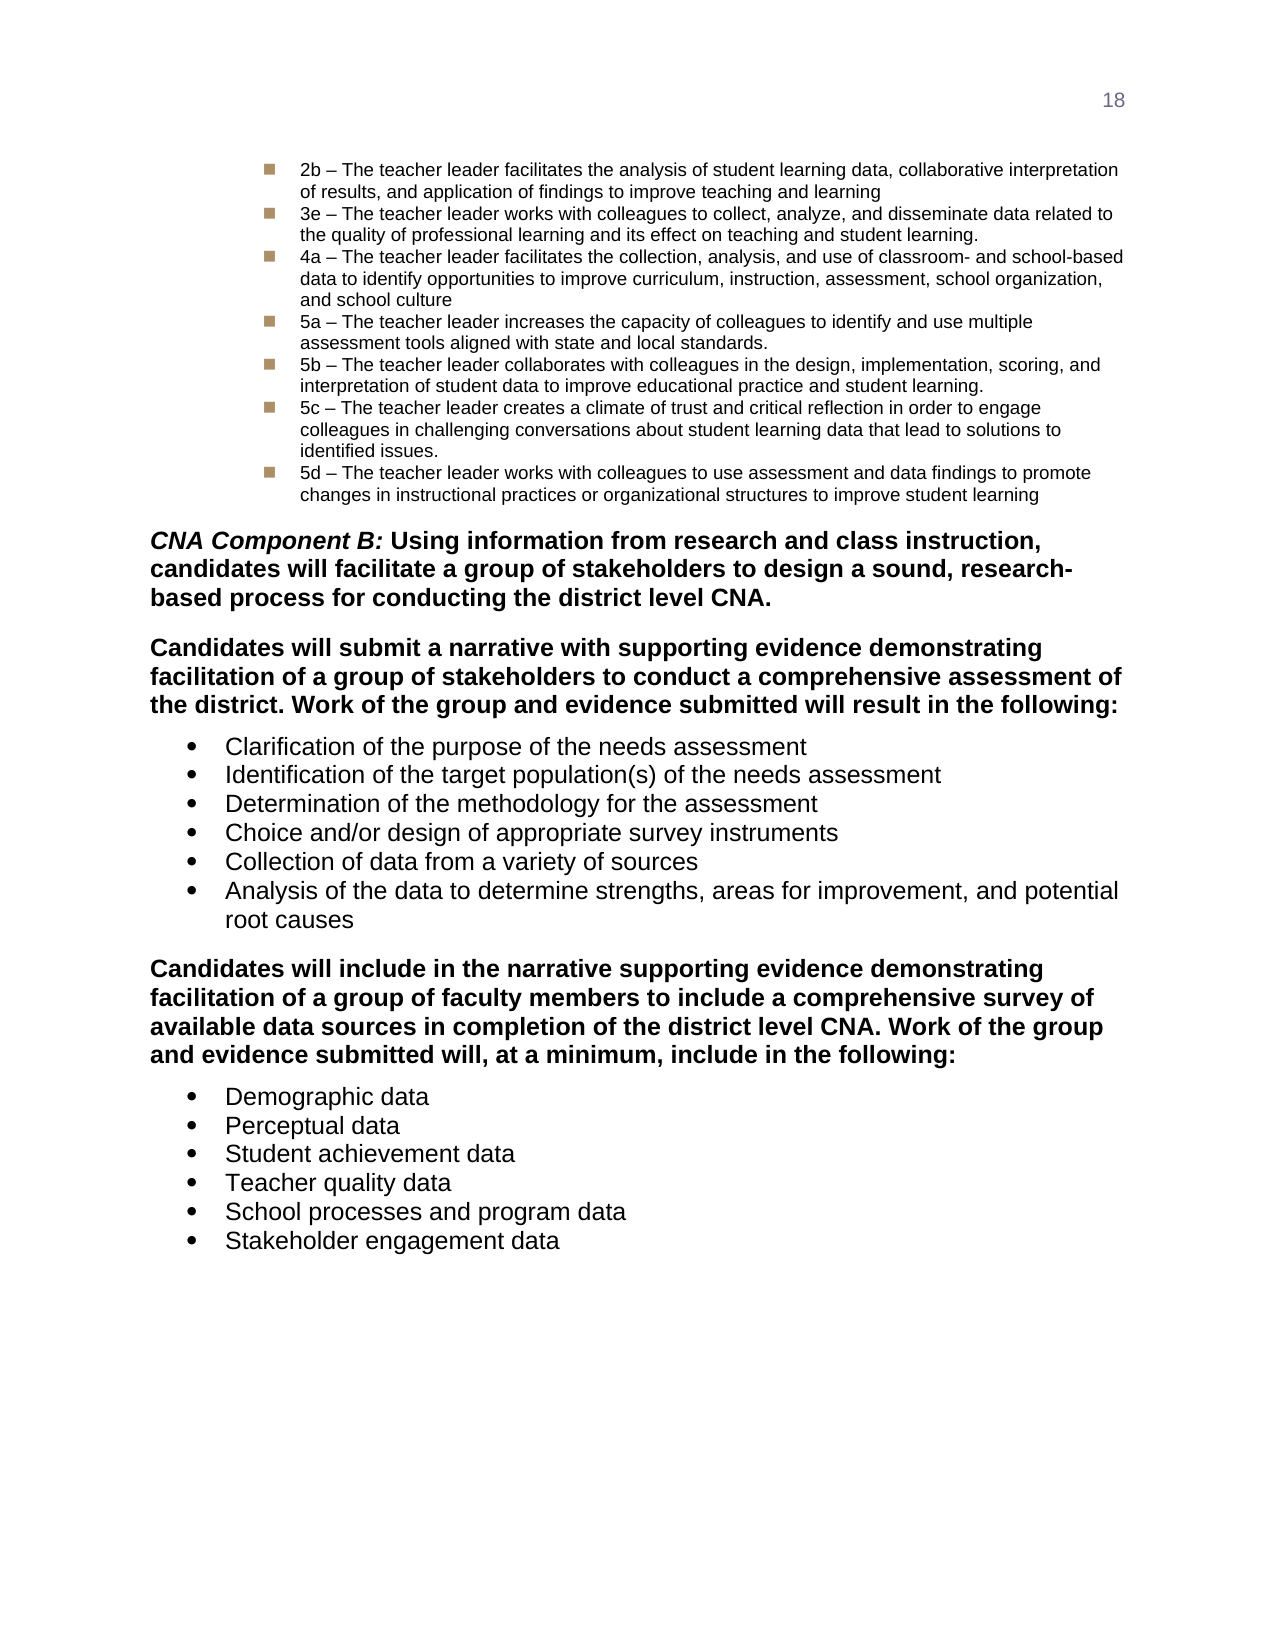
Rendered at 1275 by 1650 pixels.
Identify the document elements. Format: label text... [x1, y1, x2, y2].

list Collection of data from a variety of sources [187, 847, 1125, 876]
list 5c – The teacher leader creates a climate of trust and critical reflection in order to engage colleagues in challenging conversations about student learning data that lead to solutions to identified issues. [262, 397, 1125, 462]
list Demographic data [187, 1082, 1125, 1111]
list Clarification of the purpose of the needs assessment [187, 732, 1125, 760]
list Student achievement data [187, 1139, 1125, 1168]
list Stakeholder engagement data [187, 1226, 1125, 1255]
list 5b – The teacher leader collaborates with colleagues in the design, implementation, scoring, and interpretation of student data to improve educational practice and student learning. [262, 354, 1125, 397]
list 2b – The teacher leader facilitates the analysis of student learning data, collaborative interpretation of results, and application of findings to improve teaching and learning [262, 159, 1125, 202]
list School processes and program data [187, 1197, 1125, 1226]
list Perceptual data [187, 1111, 1125, 1139]
list Analysis of the data to determine strengths, areas for improvement, and potential root causes [187, 876, 1125, 933]
list 5a – The teacher leader increases the capacity of colleagues to identify and use multiple assessment tools aligned with state and local standards. [262, 310, 1125, 354]
subtitle Candidates will include in the narrative supporting evidence demonstrating facilitation of a group of faculty members to include a comprehensive survey of available data sources in completion of the district level CNA. Work of the group and evidence submitted will, at a minimum, include in the following: [150, 954, 1125, 1069]
list Choice and/or design of appropriate survey instruments [187, 818, 1125, 847]
list 3e – The teacher leader works with colleagues to collect, analyze, and disseminate data related to the quality of professional learning and its effect on teaching and student learning. [262, 202, 1125, 246]
list Determination of the methodology for the assessment [187, 789, 1125, 818]
list 4a – The teacher leader facilitates the collection, analysis, and use of classroom- and school-based data to identify opportunities to improve curriculum, instruction, assessment, school organization, and school culture [262, 246, 1125, 310]
subtitle Candidates will submit a narrative with supporting evidence demonstrating facilitation of a group of stakeholders to conduct a comprehensive assessment of the district. Work of the group and evidence submitted will result in the following: [150, 633, 1125, 719]
list 5d – The teacher leader works with colleagues to use assessment and data findings to promote changes in instructional practices or organizational structures to improve student learning [262, 462, 1125, 505]
list Identification of the target population(s) of the needs assessment [187, 760, 1125, 789]
subtitle CNA Component B: Using information from research and class instruction, candidates will facilitate a group of stakeholders to design a sound, research-based process for conducting the district level CNA. [150, 526, 1125, 612]
list Teacher quality data [187, 1168, 1125, 1197]
